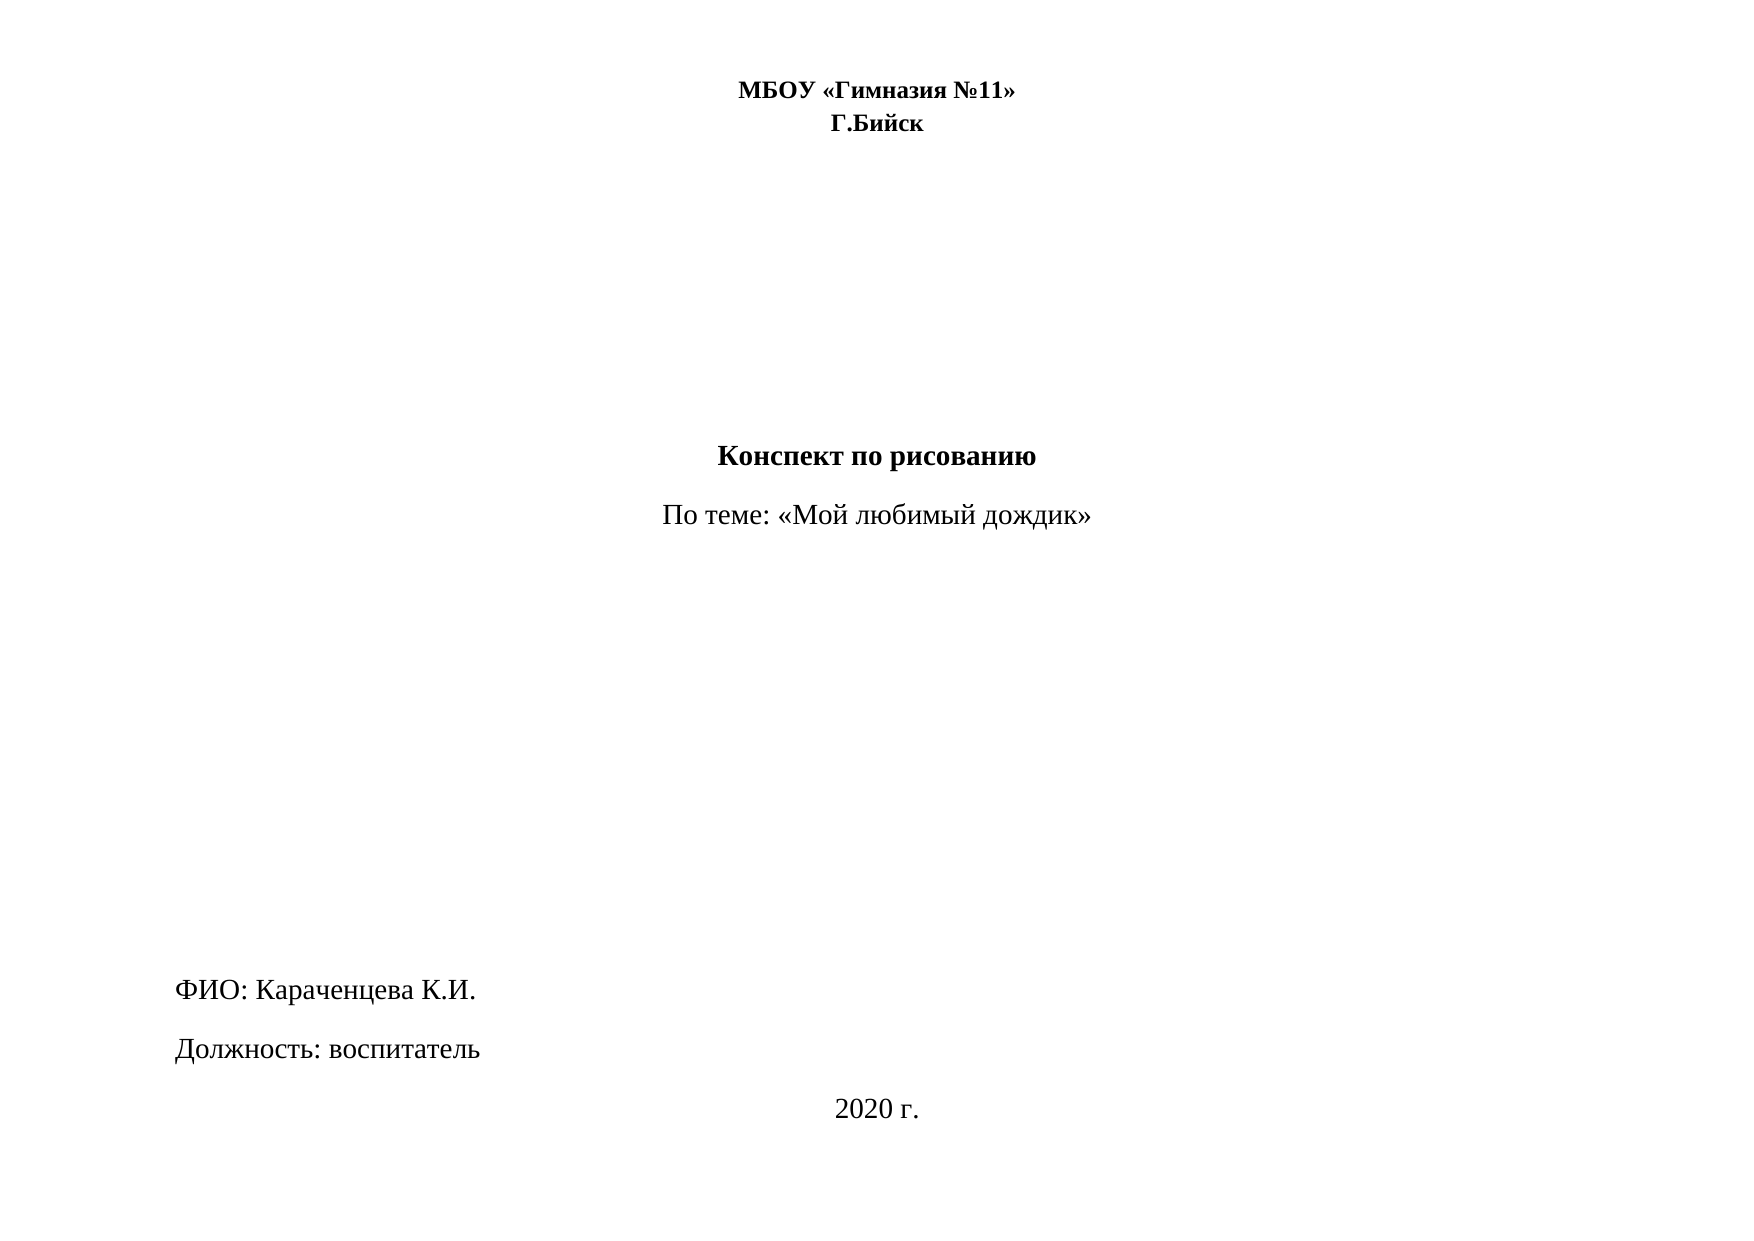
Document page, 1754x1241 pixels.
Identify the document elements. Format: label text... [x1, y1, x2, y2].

text Конспект по рисованию [75, 438, 1679, 471]
text МБОУ «Гимназия №11» [75, 75, 1679, 104]
text По теме: «Мой любимый дождик» [75, 497, 1679, 531]
text Должность: воспитатель [75, 1032, 1679, 1065]
text ФИО: Караченцева К.И. [75, 972, 1679, 1006]
text 2020 г. [75, 1091, 1679, 1124]
text Г.Бийск [75, 108, 1679, 137]
